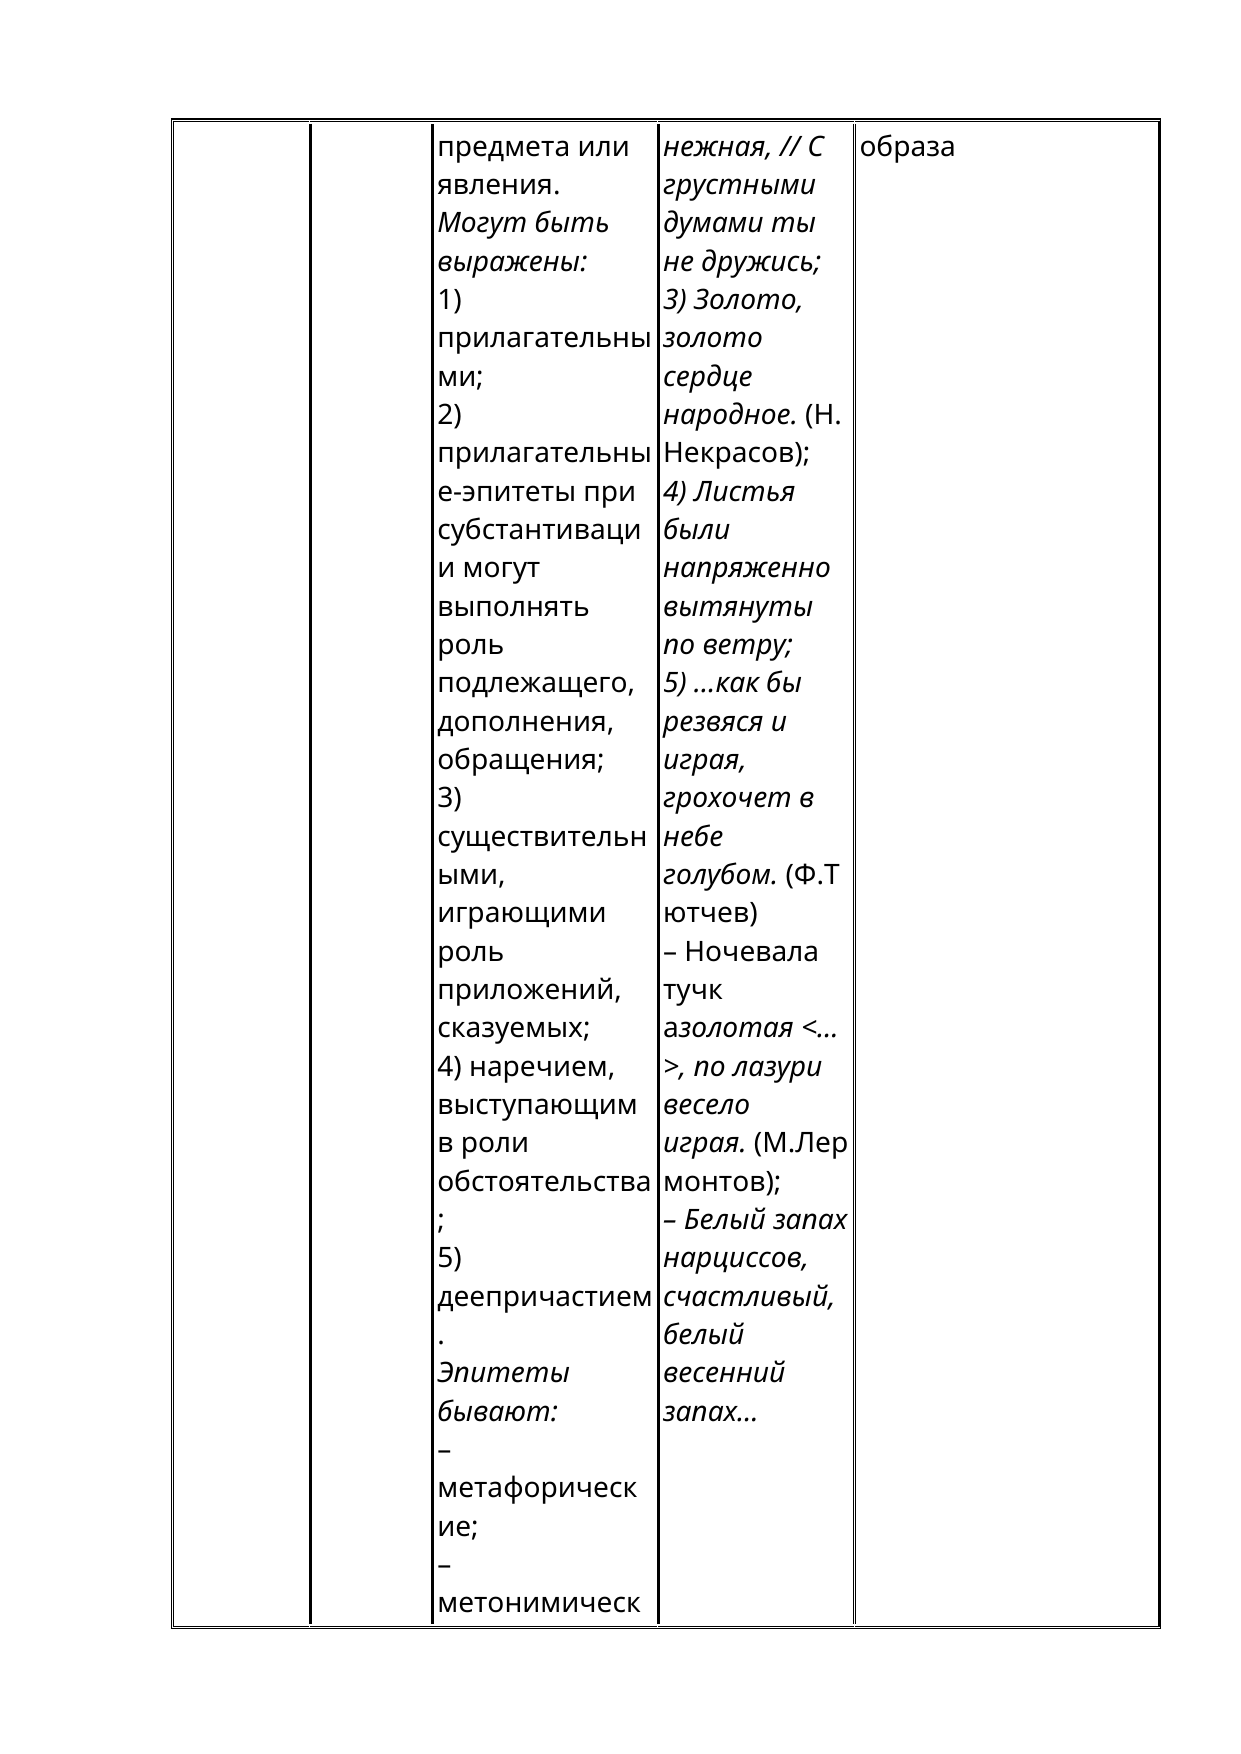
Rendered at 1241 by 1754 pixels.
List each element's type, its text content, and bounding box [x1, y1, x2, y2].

table_cell Эпитет [310, 122, 432, 1626]
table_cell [855, 122, 1158, 1626]
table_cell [432, 120, 658, 1626]
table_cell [658, 122, 854, 1626]
